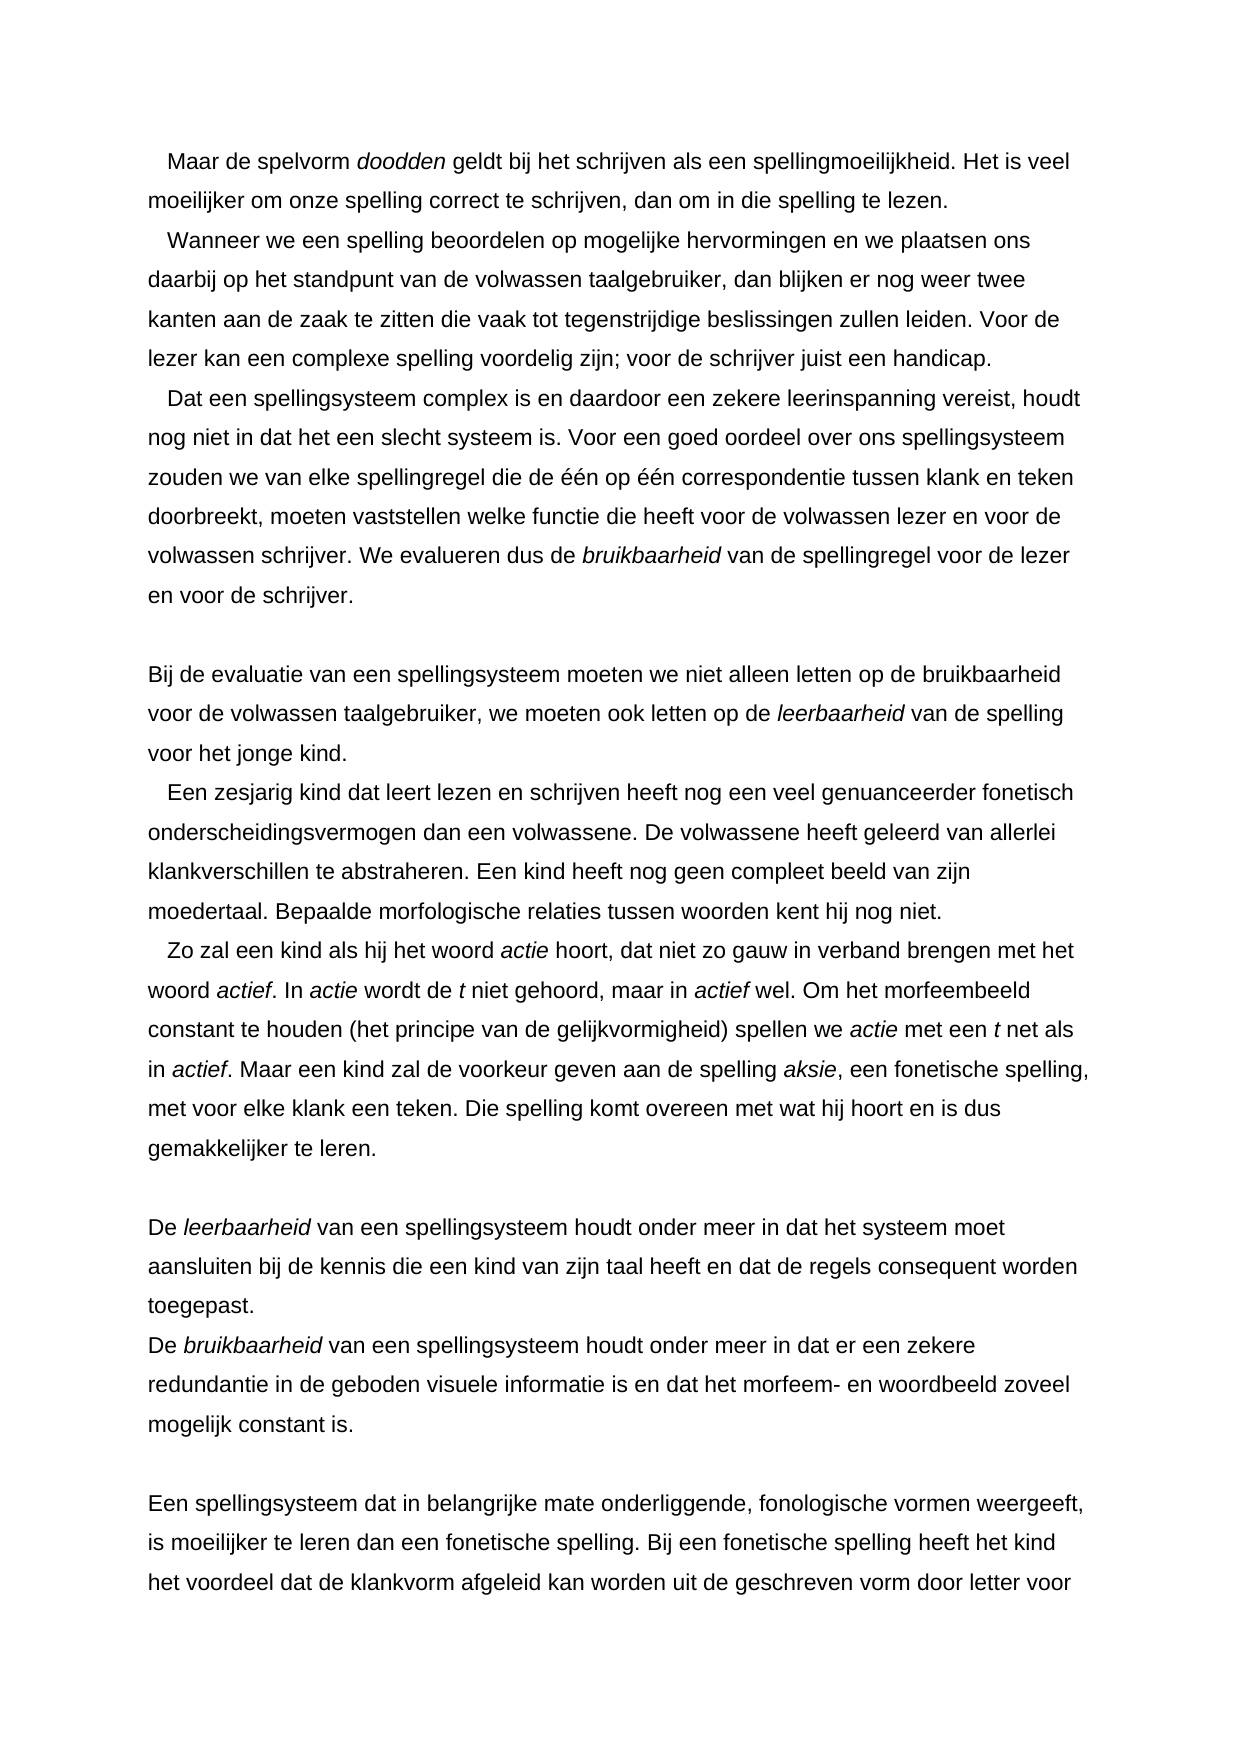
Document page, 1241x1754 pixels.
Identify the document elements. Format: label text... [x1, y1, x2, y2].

text De bruikbaarheid van een spellingsysteem houdt onder meer in dat er een zekere redundantie in de geboden visuele informatie is en dat het morfeem- en woordbeeld zoveel mogelijk constant is. [148, 1332, 1093, 1437]
text Maar de spelvorm doodden geldt bij het schrijven als een spellingmoeilijkheid. Het is veel moeilijker om onze spelling correct te schrijven, dan om in die spelling te lezen. [148, 148, 1093, 213]
text Een zesjarig kind dat leert lezen en schrijven heeft nog een veel genuanceerder fonetisch onderscheidingsvermogen dan een volwassene. De volwassene heeft geleerd van allerlei klankverschillen te abstraheren. Een kind heeft nog geen compleet beeld van zijn moedertaal. Bepaalde morfologische relaties tussen woorden kent hij nog niet. [148, 779, 1093, 924]
text Dat een spellingsysteem complex is en daardoor een zekere leerinspanning vereist, houdt nog niet in dat het een slecht systeem is. Voor een goed oordeel over ons spellingsysteem zouden we van elke spellingregel die de één op één correspondentie tussen klank en teken doorbreekt, moeten vaststellen welke functie die heeft voor de volwassen lezer en voor de volwassen schrijver. We evalueren dus de bruikbaarheid van de spellingregel voor de lezer en voor de schrijver. [148, 384, 1093, 608]
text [148, 1490, 1093, 1595]
text Zo zal een kind als hij het woord actie hoort, dat niet zo gauw in verband brengen met het woord actief. In actie wordt de t niet gehoord, maar in actief wel. Om het morfeembeeld constant te houden (het principe van de gelijkvormigheid) spellen we actie met een t net als in actief. Maar een kind zal de voorkeur geven aan de spelling aksie, een fonetische spelling, met voor elke klank een teken. Die spelling komt overeen met wat hij hoort en is dus gemakkelijker te leren. [148, 937, 1093, 1161]
text Wanneer we een spelling beoordelen op mogelijke hervormingen en we plaatsen ons daarbij op het standpunt van de volwassen taalgebruiker, dan blijken er nog weer twee kanten aan de zaak te zitten die vaak tot tegenstrijdige beslissingen zullen leiden. Voor de lezer kan een complexe spelling voordelig zijn; voor de schrijver juist een handicap. [148, 227, 1093, 371]
text Bij de evaluatie van een spellingsysteem moeten we niet alleen letten op de bruikbaarheid voor de volwassen taalgebruiker, we moeten ook letten op de leerbaarheid van de spelling voor het jonge kind. [148, 661, 1093, 766]
text De leerbaarheid van een spellingsysteem houdt onder meer in dat het systeem moet aansluiten bij de kennis die een kind van zijn taal heeft en dat de regels consequent worden toegepast. [148, 1213, 1093, 1319]
